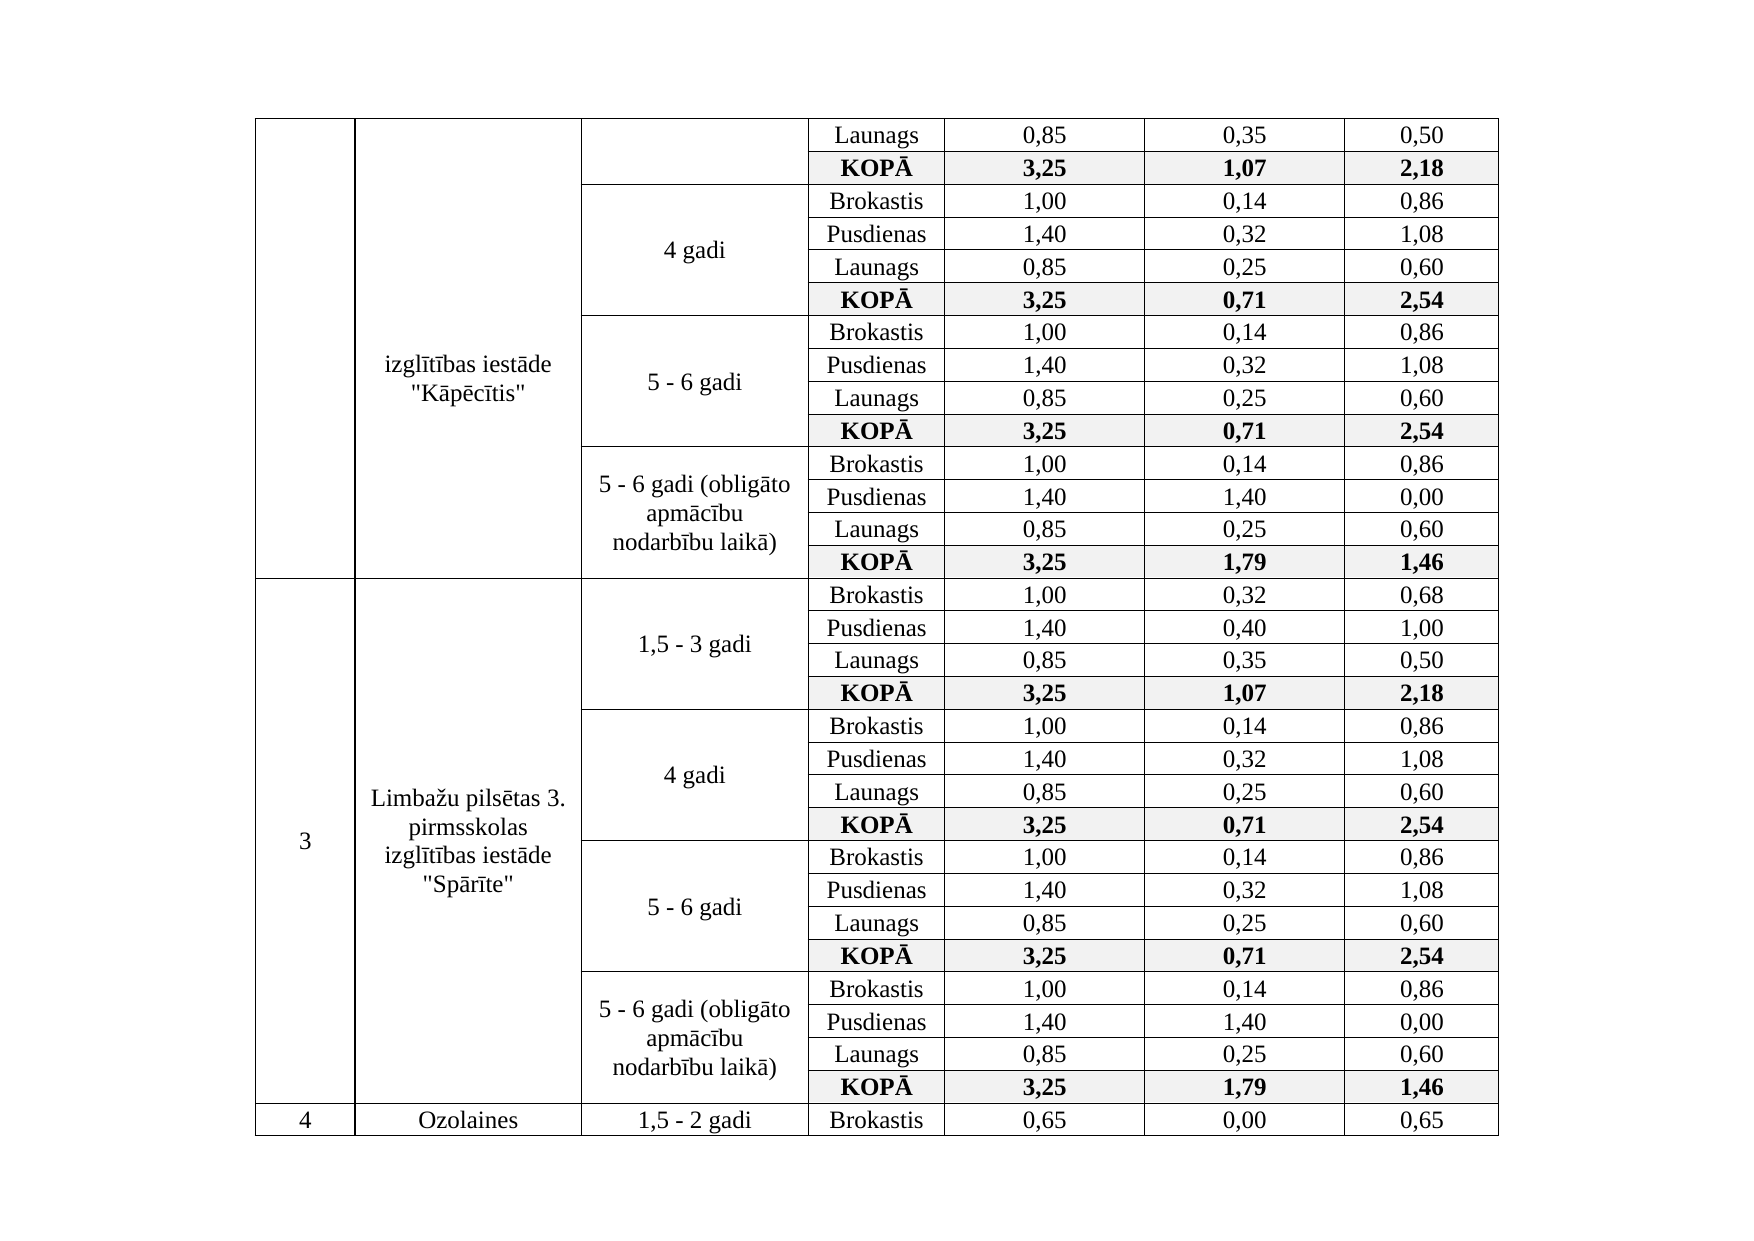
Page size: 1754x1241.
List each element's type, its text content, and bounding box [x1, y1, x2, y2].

table_cell 5 - 6 gadi [582, 316, 808, 446]
table_cell Pusdienas [809, 218, 944, 249]
table_cell 0,65 [1345, 1104, 1498, 1135]
table_cell KOPĀ [809, 940, 944, 971]
table_cell 0,60 [1345, 1038, 1498, 1070]
table_cell 0,50 [1345, 119, 1498, 151]
table_cell 4 gadi [582, 710, 808, 840]
table_cell 0,32 [1145, 579, 1344, 610]
table_cell 0,32 [1145, 743, 1344, 774]
table_cell Launags [809, 513, 944, 545]
table_cell 1,5 - 2 gadi [582, 1104, 808, 1135]
table_cell 0,60 [1345, 513, 1498, 545]
table_cell Launags [809, 644, 944, 676]
table_cell 1,79 [1145, 1071, 1344, 1102]
table_cell 2,54 [1345, 415, 1498, 446]
table_cell 0,86 [1345, 316, 1498, 348]
table_cell 0,85 [945, 644, 1144, 676]
table_cell 0,60 [1345, 250, 1498, 282]
table_cell 0,32 [1145, 218, 1344, 249]
table_cell 0,25 [1145, 250, 1344, 282]
table_cell 0,85 [945, 119, 1144, 151]
table_cell 0,71 [1145, 283, 1344, 315]
table_cell 0,00 [1345, 480, 1498, 512]
table_cell 3,25 [945, 940, 1144, 971]
table_cell 0,25 [1145, 382, 1344, 413]
table_cell 0,86 [1345, 185, 1498, 217]
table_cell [356, 1104, 581, 1135]
table_cell 0,86 [1345, 841, 1498, 873]
table_cell 3,25 [945, 1071, 1144, 1102]
table_cell 1,00 [945, 316, 1144, 348]
table_cell Brokastis [809, 316, 944, 348]
table_cell 1,07 [1145, 152, 1344, 184]
table_cell 1,00 [945, 710, 1144, 742]
table_cell 1,46 [1345, 546, 1498, 577]
table_cell 0,85 [945, 907, 1144, 938]
table_cell 1,46 [1345, 1071, 1498, 1102]
table_cell 0,85 [945, 775, 1144, 807]
table_cell 5 - 6 gadi [582, 841, 808, 971]
table_cell 1,00 [945, 579, 1144, 610]
table_cell 1,08 [1345, 874, 1498, 906]
table_cell Brokastis [809, 710, 944, 742]
table_cell 1,40 [945, 349, 1144, 381]
table_cell Launags [809, 119, 944, 151]
table_cell 2,54 [1345, 808, 1498, 840]
table_cell 0,71 [1145, 940, 1344, 971]
table_cell Launags [809, 1038, 944, 1070]
table_cell 3,25 [945, 152, 1144, 184]
table_cell Launags [809, 382, 944, 413]
table_cell 0,14 [1145, 972, 1344, 1004]
table_cell Brokastis [809, 1104, 944, 1135]
table_cell Pusdienas [809, 611, 944, 643]
table_cell Pusdienas [809, 874, 944, 906]
table_cell 1,00 [945, 972, 1144, 1004]
table_cell Launags [809, 250, 944, 282]
table_cell 0,00 [1345, 1005, 1498, 1037]
table_cell 0,35 [1145, 644, 1344, 676]
table_cell KOPĀ [809, 283, 944, 315]
table_cell 1,07 [1145, 677, 1344, 709]
table_cell 0,86 [1345, 710, 1498, 742]
table_cell 0,85 [945, 1038, 1144, 1070]
table_cell Brokastis [809, 972, 944, 1004]
table_cell 0,35 [1145, 119, 1344, 151]
table_cell Pusdienas [809, 480, 944, 512]
table_cell 0,50 [1345, 644, 1498, 676]
table_cell 2,54 [1345, 283, 1498, 315]
table_cell 0,71 [1145, 808, 1344, 840]
table_cell 1,00 [945, 185, 1144, 217]
table_cell 0,25 [1145, 907, 1344, 938]
table_cell 1,08 [1345, 349, 1498, 381]
table_cell 5 - 6 gadi (obligāto apmācību nodarbību laikā) [582, 972, 808, 1102]
table_cell 1,40 [945, 743, 1144, 774]
table_cell Pusdienas [809, 743, 944, 774]
table_cell 0,25 [1145, 513, 1344, 545]
table_cell 1,40 [945, 1005, 1144, 1037]
table_cell 3 [256, 579, 354, 1102]
table_cell 0,86 [1345, 972, 1498, 1004]
table_cell 1,40 [945, 611, 1144, 643]
table_cell 0,65 [945, 1104, 1144, 1135]
table_cell Brokastis [809, 579, 944, 610]
table_cell 3,25 [945, 808, 1144, 840]
table_cell 2,54 [1345, 940, 1498, 971]
table_cell KOPĀ [809, 808, 944, 840]
table_cell KOPĀ [809, 1071, 944, 1102]
table_cell 3,25 [945, 283, 1144, 315]
table_cell 0,71 [1145, 415, 1344, 446]
table_cell 1,40 [945, 874, 1144, 906]
table_cell 0,25 [1145, 775, 1344, 807]
table_cell 0,86 [1345, 447, 1498, 479]
table_cell 1,08 [1345, 218, 1498, 249]
table_cell 1,00 [945, 841, 1144, 873]
table_cell 2,18 [1345, 677, 1498, 709]
table_cell 1,5 - 3 gadi [582, 579, 808, 709]
table_cell 0,14 [1145, 841, 1344, 873]
table_cell 0,68 [1345, 579, 1498, 610]
table_cell 1,40 [945, 480, 1144, 512]
table_cell KOPĀ [809, 415, 944, 446]
table_cell 0,85 [945, 382, 1144, 413]
table_cell 3,25 [945, 677, 1144, 709]
table_cell 2,18 [1345, 152, 1498, 184]
table_cell 0,85 [945, 250, 1144, 282]
table_cell 1,40 [1145, 1005, 1344, 1037]
table_cell Launags [809, 907, 944, 938]
table_cell 0,00 [1145, 1104, 1344, 1135]
table_cell KOPĀ [809, 546, 944, 577]
table_cell KOPĀ [809, 152, 944, 184]
table_cell Brokastis [809, 841, 944, 873]
table_cell 4 [256, 1104, 354, 1135]
table_cell Pusdienas [809, 1005, 944, 1037]
table_cell 1,40 [945, 218, 1144, 249]
table_cell Brokastis [809, 185, 944, 217]
table_cell 0,60 [1345, 775, 1498, 807]
table_cell KOPĀ [809, 677, 944, 709]
table_cell 4 gadi [582, 185, 808, 315]
table_cell 0,60 [1345, 907, 1498, 938]
table_cell 0,85 [945, 513, 1144, 545]
table_cell Limbažu pilsētas 3. pirmsskolas izglītības iestāde "Spārīte" [356, 579, 581, 1102]
table_cell 0,32 [1145, 874, 1344, 906]
table_cell 1,00 [1345, 611, 1498, 643]
table_cell 1,79 [1145, 546, 1344, 577]
table_cell 0,14 [1145, 710, 1344, 742]
table_cell 0,14 [1145, 185, 1344, 217]
table_cell 5 - 6 gadi (obligāto apmācību nodarbību laikā) [582, 447, 808, 577]
table_cell 0,40 [1145, 611, 1344, 643]
table_cell 0,14 [1145, 316, 1344, 348]
table_cell 3,25 [945, 546, 1144, 577]
table_cell 0,25 [1145, 1038, 1344, 1070]
table_cell Brokastis [809, 447, 944, 479]
table_cell 3,25 [945, 415, 1144, 446]
table_cell 1,00 [945, 447, 1144, 479]
table_cell 0,60 [1345, 382, 1498, 413]
table_cell Pusdienas [809, 349, 944, 381]
table_cell 0,14 [1145, 447, 1344, 479]
table_cell 0,32 [1145, 349, 1344, 381]
table_cell 1,40 [1145, 480, 1344, 512]
table_cell 1,08 [1345, 743, 1498, 774]
table_cell Launags [809, 775, 944, 807]
